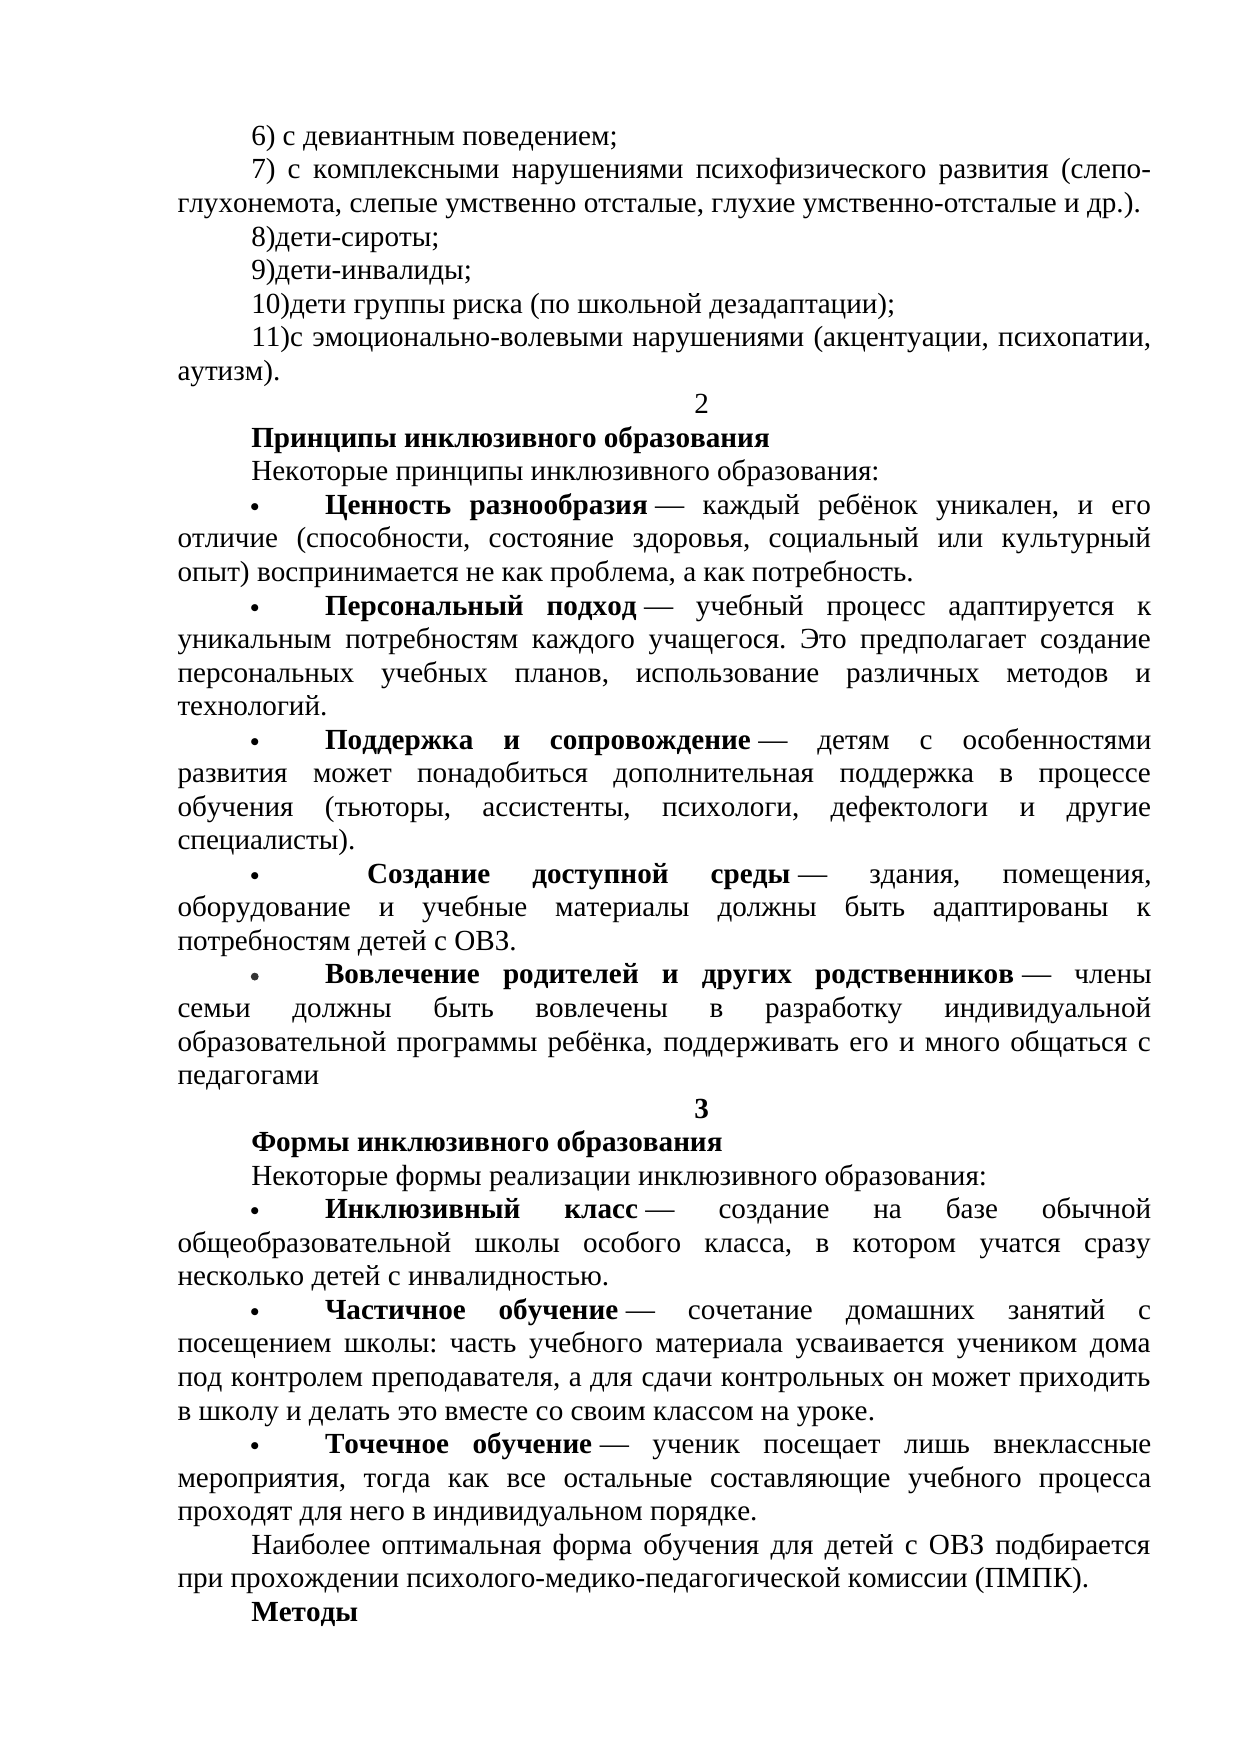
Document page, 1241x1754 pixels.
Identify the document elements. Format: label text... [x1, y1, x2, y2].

text Наиболее оптимальная форма обучения для детей с ОВЗ подбирается при прохождении психолого-медико-педагогической комиссии (ПМПК). [177, 1527, 1152, 1594]
text Формы инклюзивного образования [251, 1124, 1152, 1158]
text 8)дети-сироты; [177, 219, 1152, 252]
list Создание доступной среды — здания, помещения, оборудование и учебные материалы должны быть адаптированы к потребностям детей с ОВЗ. [177, 856, 1152, 957]
list Поддержка и сопровождение — детям с особенностями развития может понадобиться дополнительная поддержка в процессе обучения (тьюторы, ассистенты, психологи, дефектологи и другие специалисты). [177, 722, 1152, 856]
text Методы [177, 1594, 1152, 1627]
text 11)с эмоционально-волевыми нарушениями (акцентуации, психопатии, аутизм). [177, 319, 1152, 386]
text Некоторые принципы инклюзивного образования: [177, 453, 1152, 487]
list Частичное обучение — сочетание домашних занятий с посещением школы: часть учебного материала усваивается учеником дома под контролем преподавателя, а для сдачи контрольных он может приходить в школу и делать это вместе со своим классом на уроке. [177, 1292, 1152, 1426]
list Инклюзивный класс — создание на базе обычной общеобразовательной школы особого класса, в котором учатся сразу несколько детей с инвалидностью. [177, 1191, 1152, 1292]
list Персональный подход — учебный процесс адаптируется к уникальным потребностям каждого учащегося. Это предполагает создание персональных учебных планов, использование различных методов и технологий. [177, 588, 1152, 722]
text 10)дети группы риска (по школьной дезадаптации); [177, 286, 1152, 319]
text 7) с комплексными нарушениями психофизического развития (слепо-глухонемота, слепые умственно отсталые, глухие умственно-отсталые и др.). [177, 152, 1152, 219]
list Ценность разнообразия — каждый ребёнок уникален, и его отличие (способности, состояние здоровья, социальный или культурный опыт) воспринимается не как проблема, а как потребность. [177, 487, 1152, 588]
list Точечное обучение — ученик посещает лишь внеклассные мероприятия, тогда как все остальные составляющие учебного процесса проходят для него в индивидуальном порядке. [177, 1426, 1152, 1527]
list Вовлечение родителей и других родственников — члены семьи должны быть вовлечены в разработку индивидуальной образовательной программы ребёнка, поддерживать его и много общаться с педагогами [177, 957, 1152, 1091]
text 6) с девиантным поведением; [177, 118, 1152, 152]
text 2 [177, 386, 1152, 420]
text Некоторые формы реализации инклюзивного образования: [177, 1158, 1152, 1191]
text 9)дети-инвалиды; [177, 252, 1152, 286]
text Принципы инклюзивного образования [177, 420, 1152, 453]
text 3 [251, 1091, 1152, 1124]
